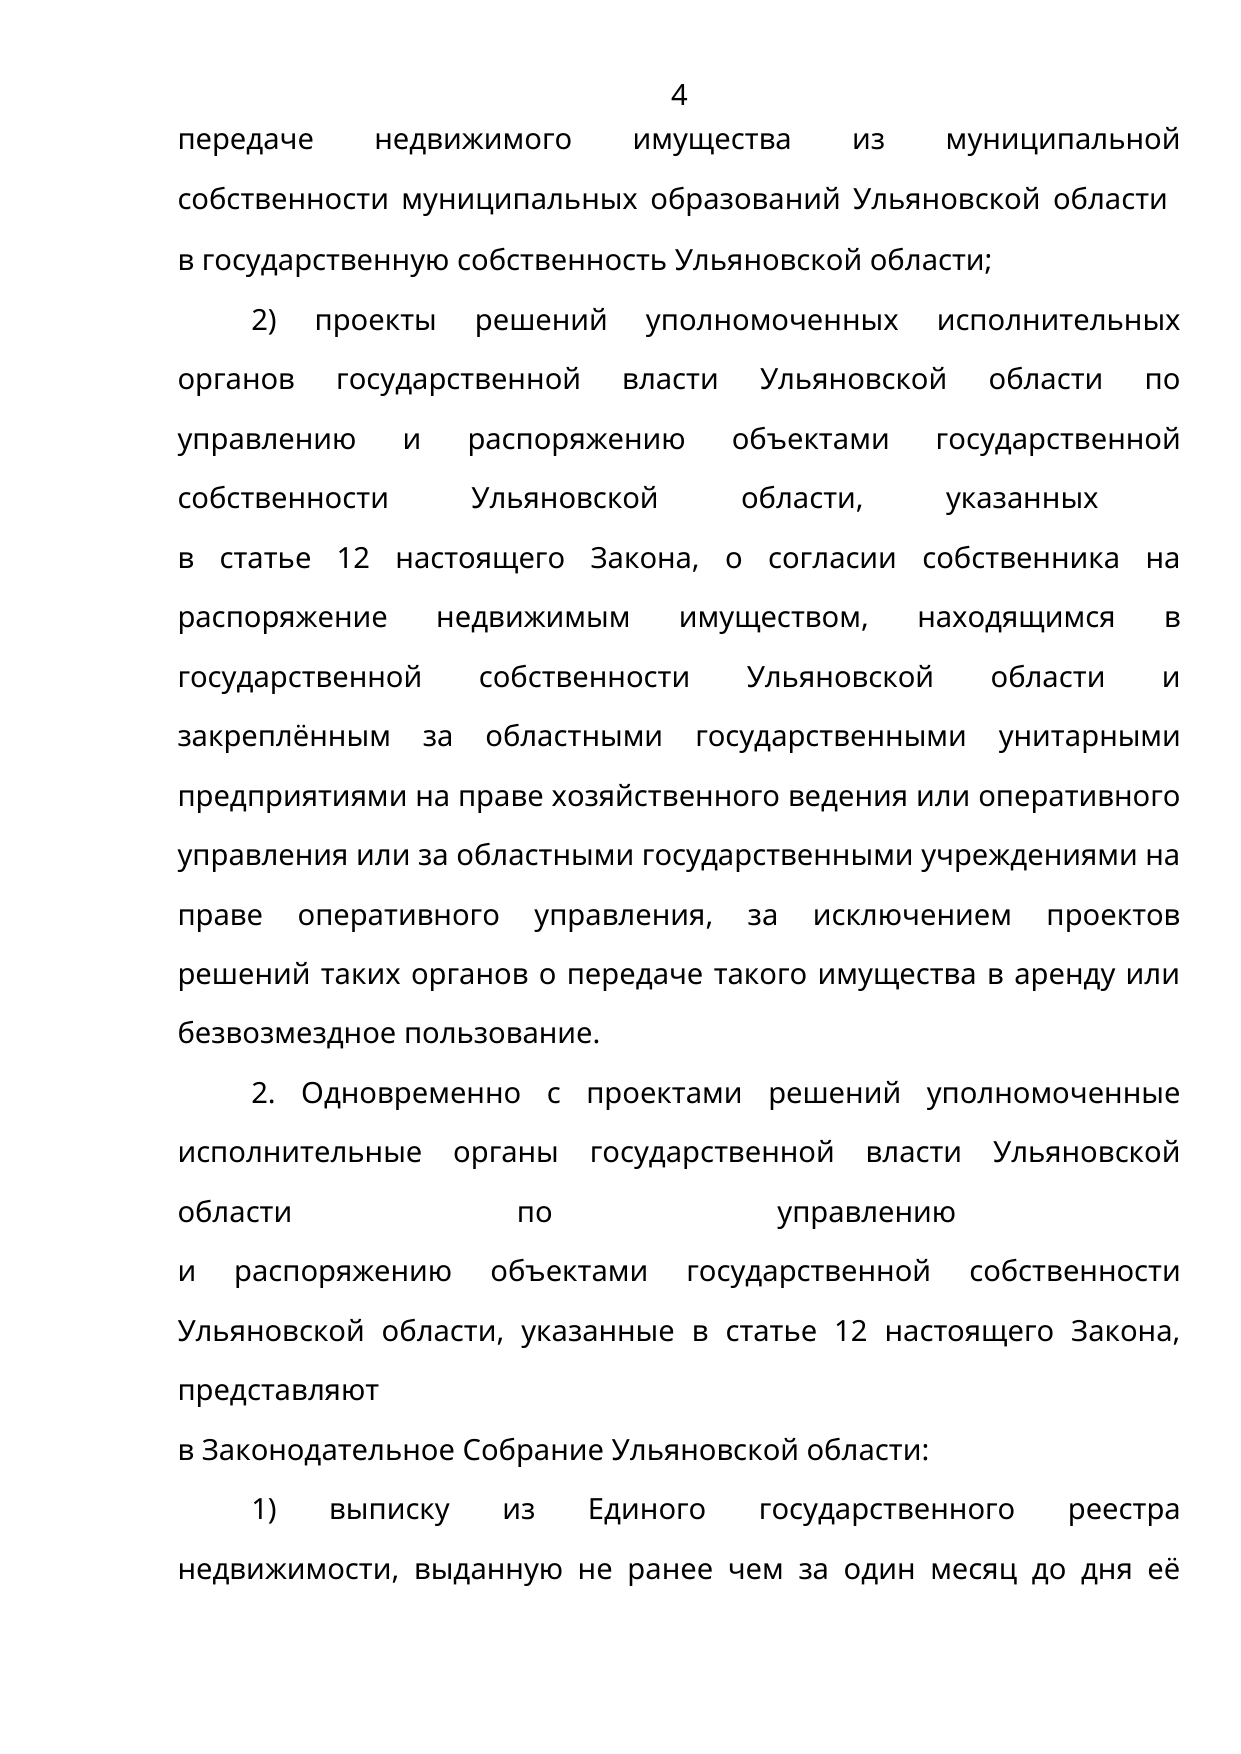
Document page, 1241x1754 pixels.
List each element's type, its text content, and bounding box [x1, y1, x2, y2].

text 2. Одновременно с проектами решений уполномоченные исполнительные органы государственной власти Ульяновской области по управлению и распоряжению объектами государственной собственности Ульяновской области, указанные в статье 12 настоящего Закона, представляют в Законодательное Собрание Ульяновской области: [177, 1072, 1181, 1469]
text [177, 1489, 1181, 1588]
text 2) проекты решений уполномоченных исполнительных органов государственной власти Ульяновской области по управлению и распоряжению объектами государственной собственности Ульяновской области, указанных в статье 12 настоящего Закона, о согласии собственника на распоряжение недвижимым имуществом, находящимся в государственной собственности Ульяновской области и закреплённым за областными государственными унитарными предприятиями на праве хозяйственного ведения или оперативного управления или за областными государственными учреждениями на праве оперативного управления, за исключением проектов решений таких органов о передаче такого имущества в аренду или безвозмездное пользование. [177, 299, 1181, 1052]
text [177, 118, 1181, 278]
